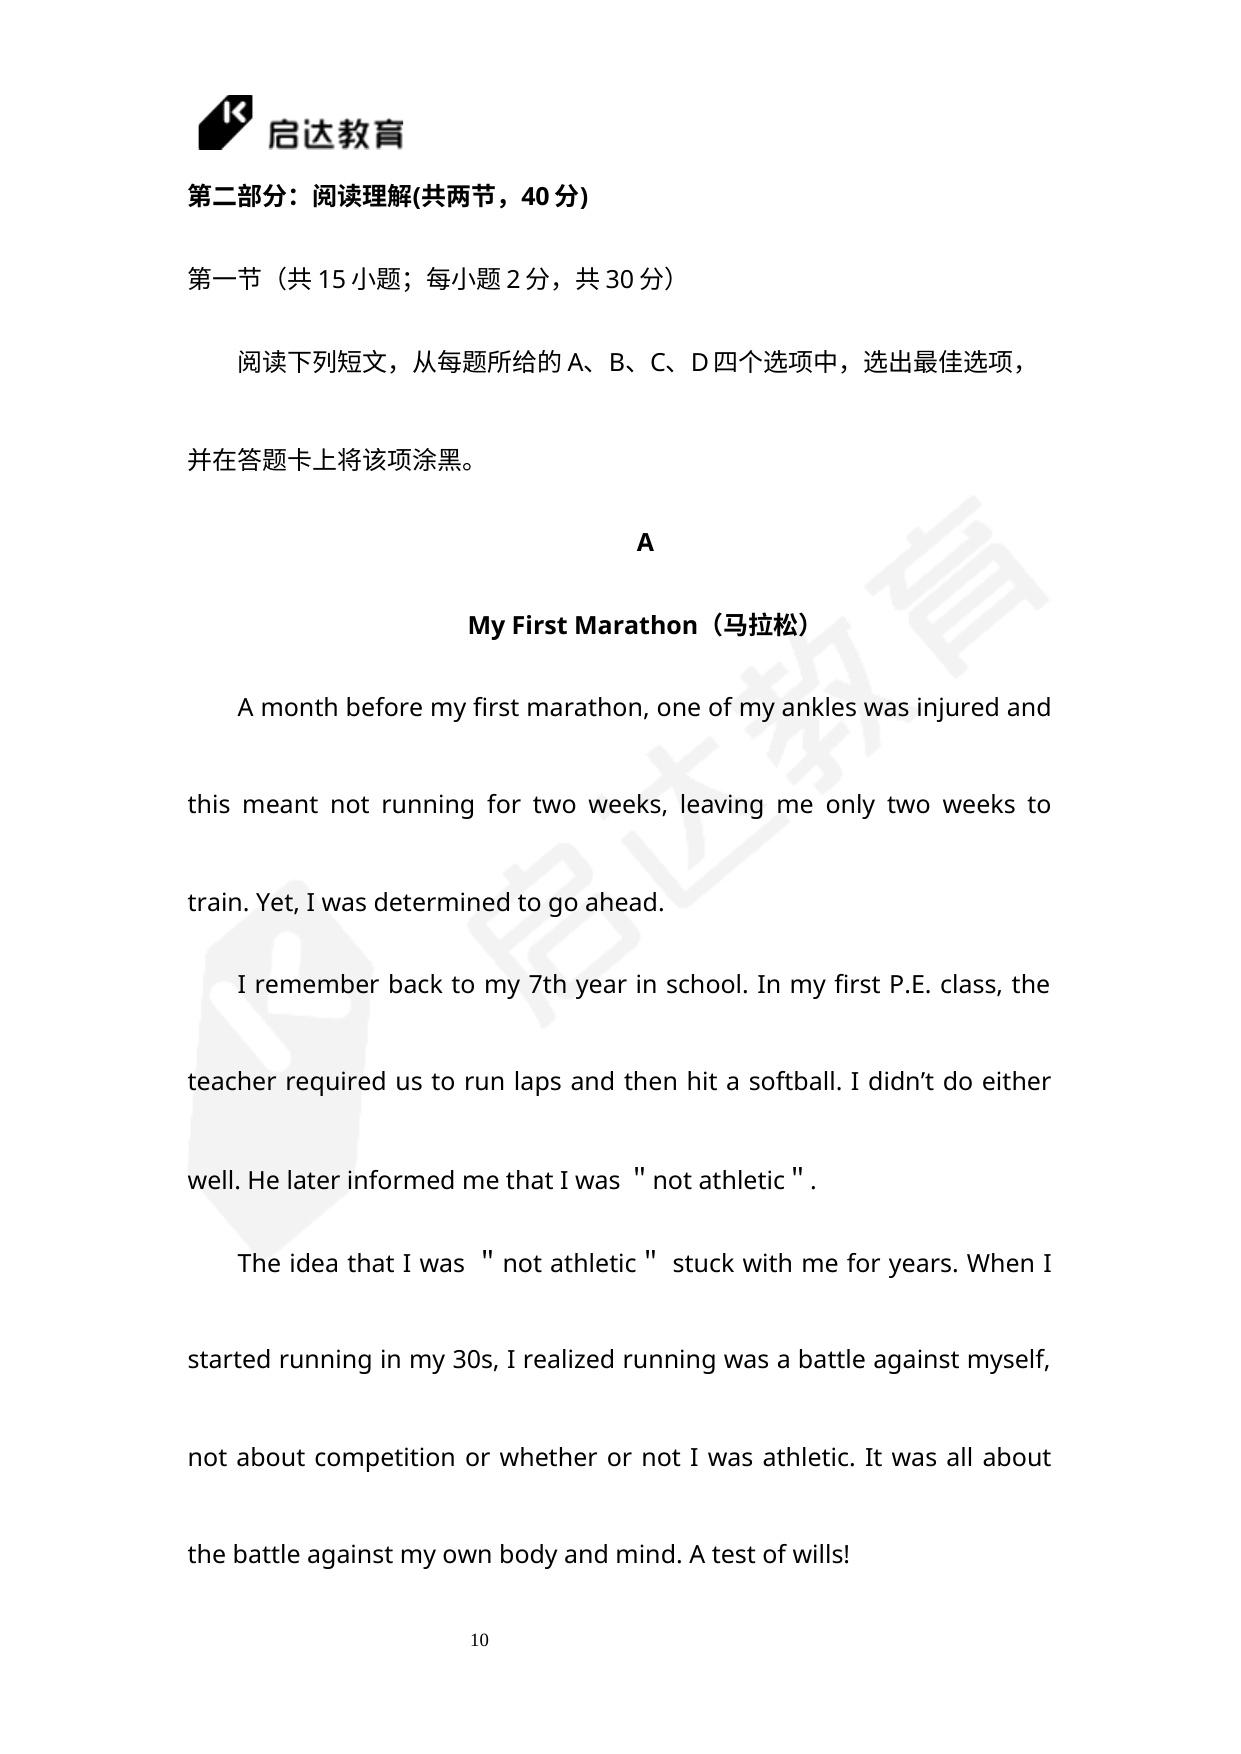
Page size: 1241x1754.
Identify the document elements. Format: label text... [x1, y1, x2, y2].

text 第一节（共15小题；每小题2分，共30分） [187, 245, 1053, 310]
text A [187, 509, 1053, 574]
text 第二部分：阅读理解(共两节，40分) [187, 162, 1053, 227]
text A month before my first marathon, one of my ankles was injured and this meant not running for two weeks, leaving me only two weeks to train. Yet, I was determined to go ahead. [187, 674, 1053, 934]
text My First Marathon（马拉松） [187, 591, 1053, 656]
picture [198, 95, 404, 150]
text The idea that I was ＂not athletic＂ stuck with me for years. When I started running in my 30s, I realized running was a battle against myself, not about competition or whether or not I was athletic. It was all about the battle against my own body and mind. A test of wills! [187, 1229, 1053, 1587]
text 阅读下列短文，从每题所给的A、B、C、D四个选项中，选出最佳选项，并在答题卡上将该项涂黑。 [187, 328, 1053, 491]
text I remember back to my 7th year in school. In my first P.E. class, the teacher required us to run laps and then hit a softball. I didn’t do either well. He later informed me that I was ＂not athletic＂. [187, 951, 1053, 1211]
